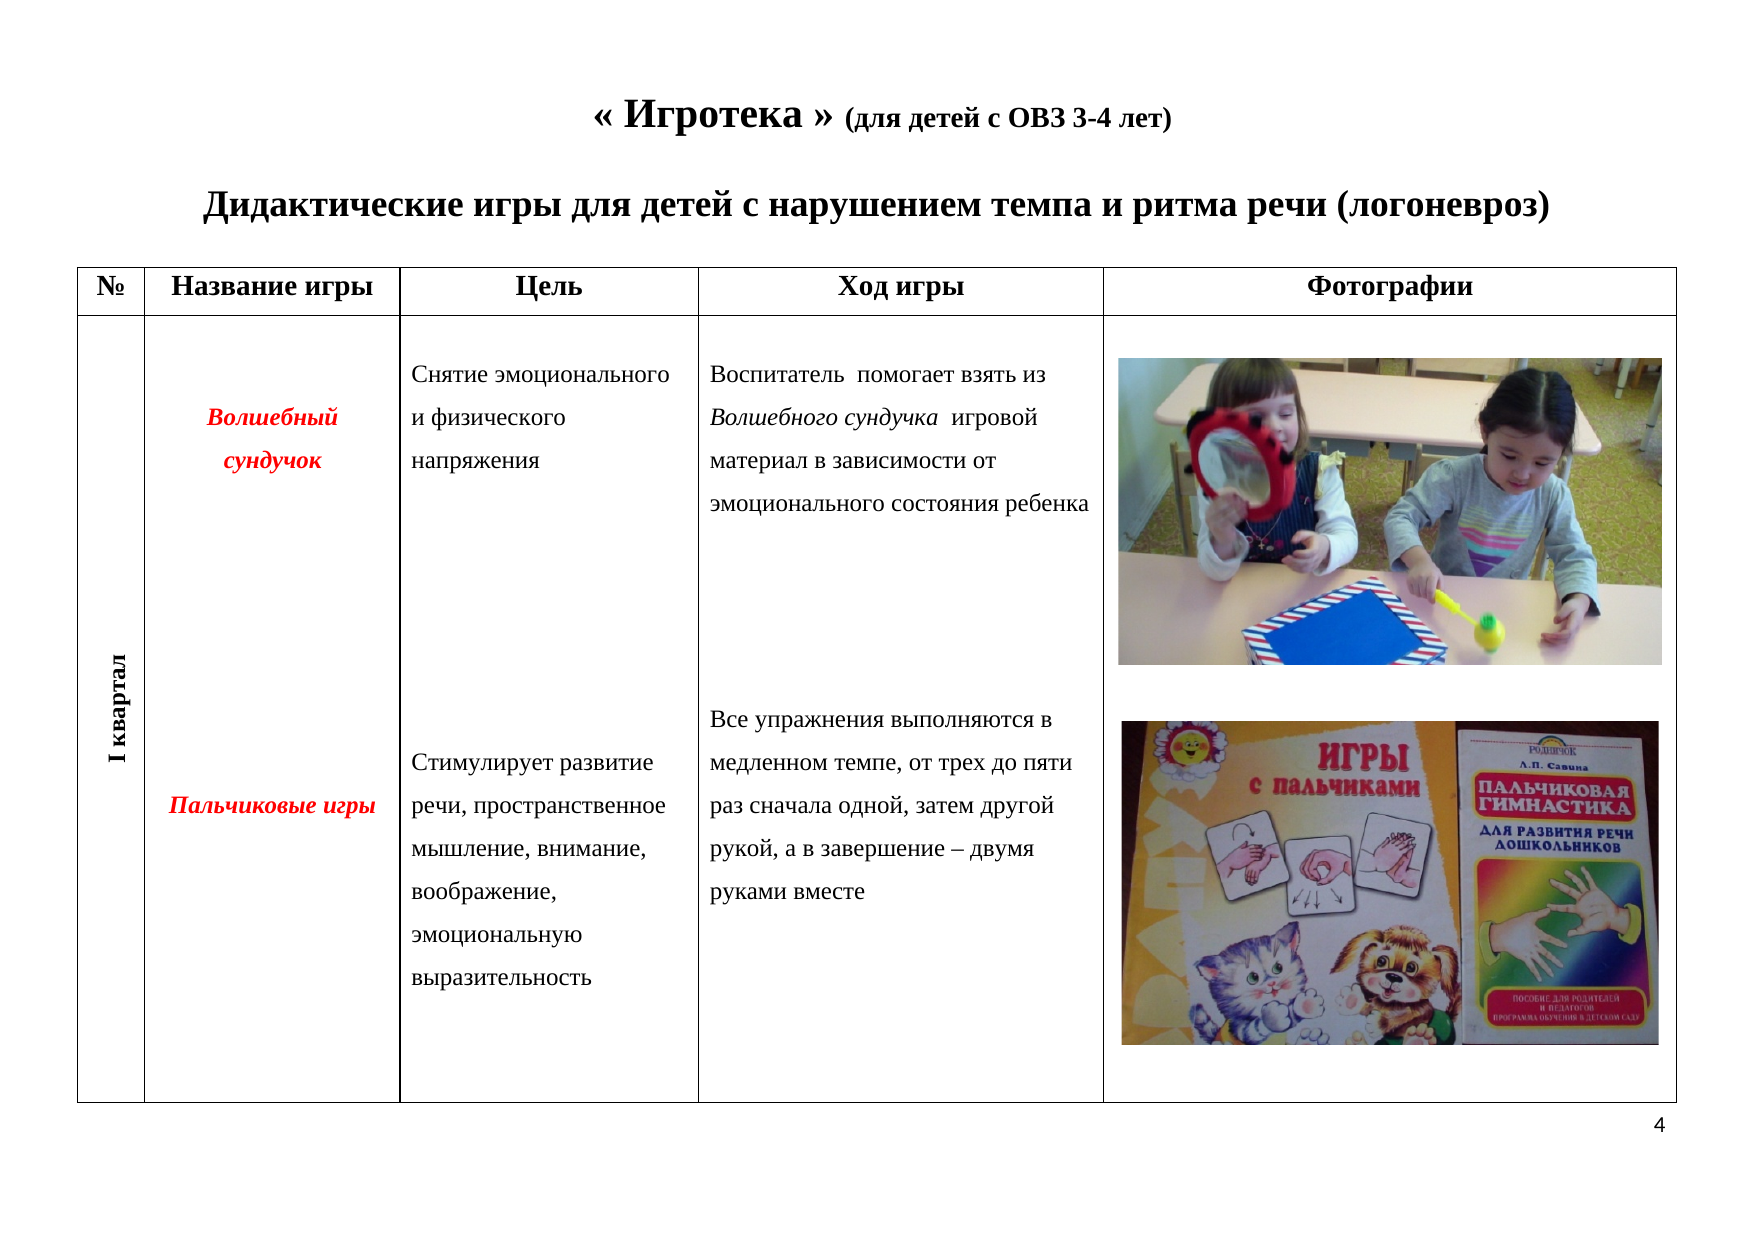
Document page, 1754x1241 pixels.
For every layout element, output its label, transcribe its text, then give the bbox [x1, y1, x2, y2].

table_header № [78, 268, 144, 314]
text Дидактические игры для детей с нарушением темпа и ритма речи (логоневроз) [89, 181, 1665, 224]
text « Игротека » (для детей с ОВЗ 3-4 лет) [89, 89, 1665, 137]
picture [1121, 721, 1659, 1045]
table_header Ход игры [699, 268, 1103, 314]
table_header Фотографии [1104, 268, 1676, 314]
table_header Название игры [145, 268, 399, 314]
table_cell Воспитатель помогает взять из Волшебного сундучка игровой материал в зависимости от эмоционального состояния ребенка Все упражнения выполняются в медленном темпе, от трех до пяти раз сначала одной, затем другой рукой, а в завершение – двумя руками вместе [699, 316, 1103, 1102]
table_header Цель [401, 268, 698, 314]
table_cell Волшебный сундучок Пальчиковые игры [145, 316, 399, 1102]
table_cell Снятие эмоционального и физического напряжения Стимулирует развитие речи, пространственное мышление, внимание, воображение, эмоциональную выразительность [401, 316, 698, 1102]
picture [1118, 358, 1662, 665]
table_cell I квартал [78, 316, 144, 1102]
table_cell [1104, 316, 1676, 1102]
